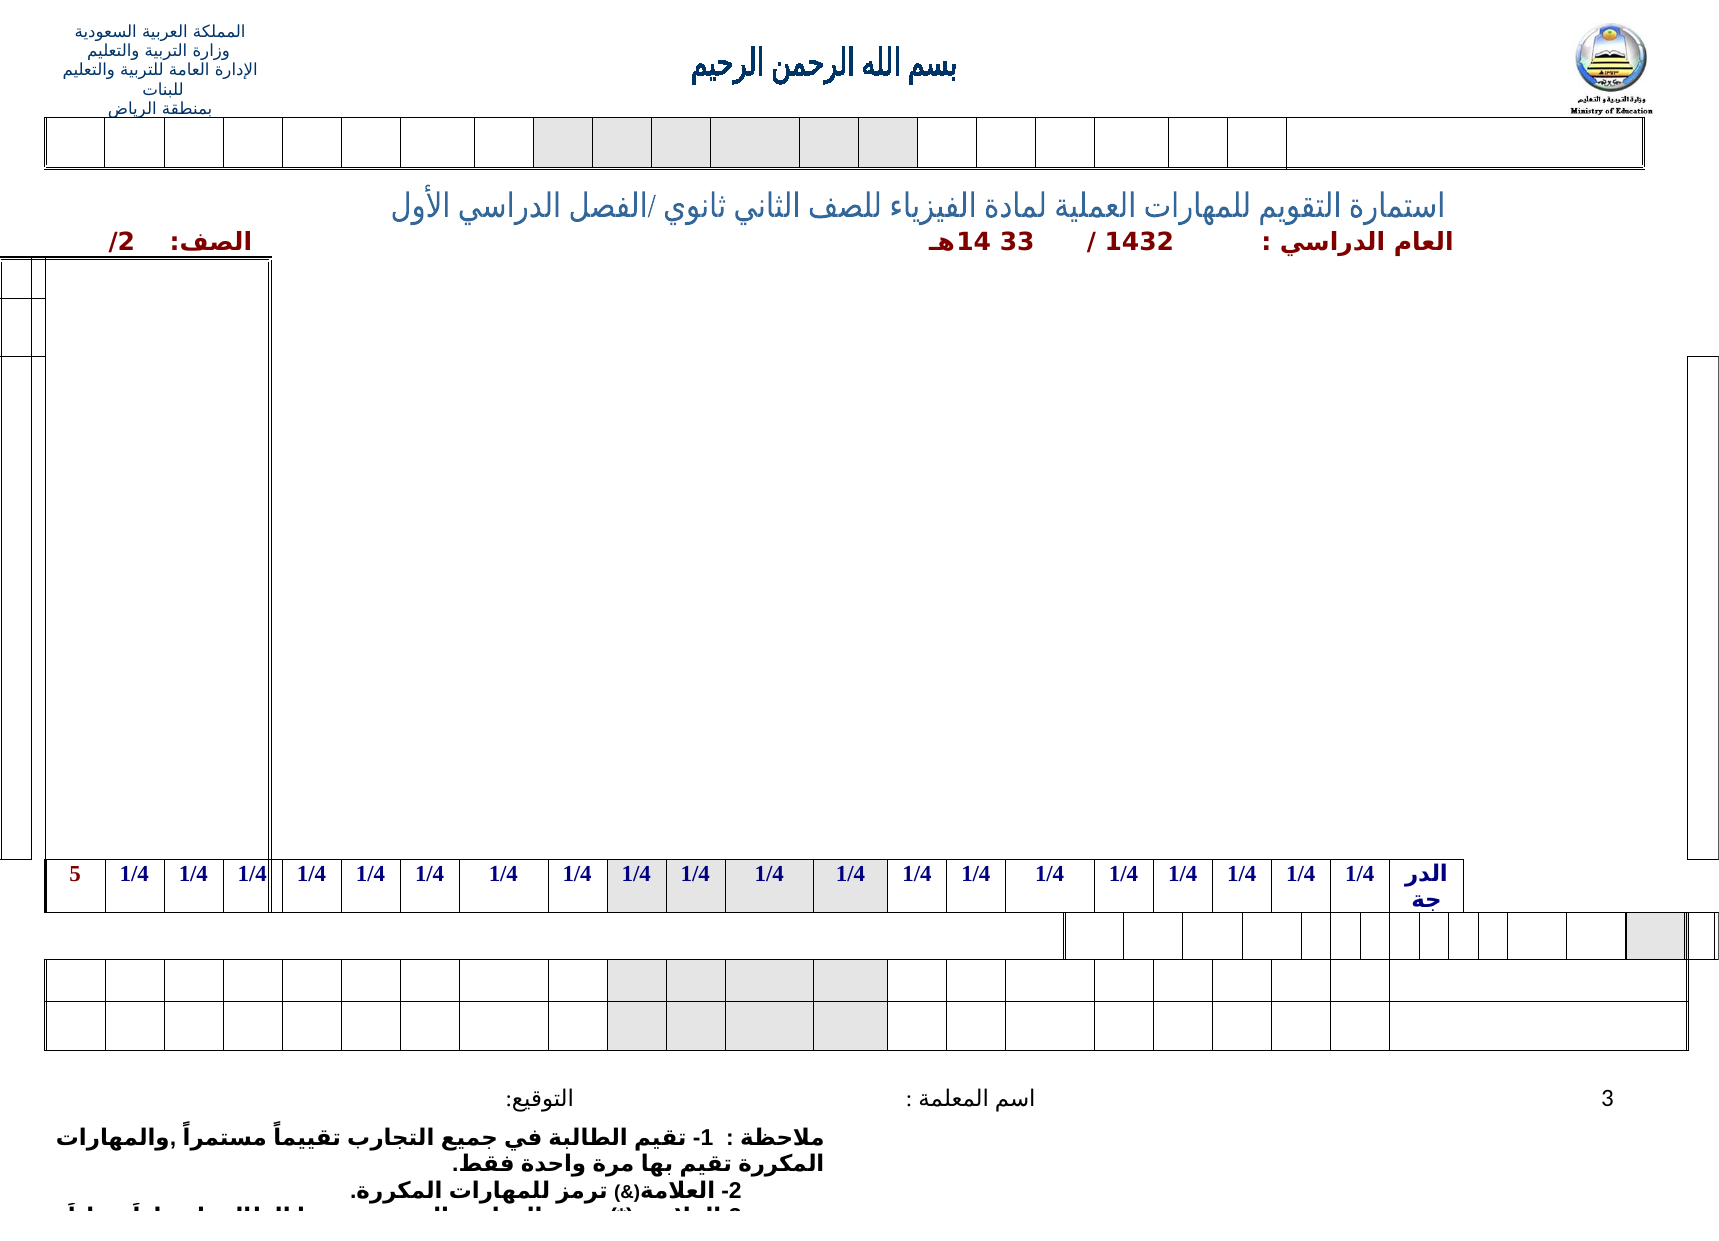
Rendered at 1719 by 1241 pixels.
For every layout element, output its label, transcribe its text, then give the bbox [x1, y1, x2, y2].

table_cell [593, 118, 651, 167]
table_cell [814, 1002, 887, 1050]
table_cell 1/4 [401, 860, 459, 912]
table_cell 1/4 [165, 860, 223, 912]
table_cell 1/4 [947, 860, 1005, 912]
table_cell 1/4 [1331, 860, 1389, 912]
table_cell [46, 118, 104, 167]
table_cell 5 [47, 860, 105, 912]
table_cell [1361, 913, 1389, 959]
table_cell [106, 960, 164, 1001]
table_cell [105, 118, 164, 167]
table_cell [47, 1002, 105, 1050]
table_cell [1627, 913, 1684, 959]
table_cell 1/4 [726, 860, 813, 912]
table_cell 1/4 [1006, 860, 1094, 912]
table_cell [549, 1002, 607, 1050]
table_cell 1/4 [1154, 860, 1212, 912]
table_cell [1124, 913, 1182, 959]
table_cell [475, 118, 533, 167]
table_cell [224, 118, 282, 167]
table_cell [1154, 960, 1212, 1001]
table_cell [947, 960, 1005, 1001]
table_cell [342, 1002, 400, 1050]
table_cell [1508, 913, 1566, 959]
table_cell [859, 118, 917, 167]
table_cell 1/4 [667, 860, 725, 912]
table_cell الدرجة [1390, 860, 1463, 912]
text العام الدراسي : 1432 / 33 14هـ الصف: 2/ [105, 227, 1654, 256]
table_cell 1/4 [106, 860, 164, 912]
table_cell [1390, 1002, 1686, 1050]
table_cell [1390, 960, 1686, 1001]
table_cell [1331, 960, 1389, 1001]
table_cell [711, 118, 799, 167]
table_cell [401, 1002, 459, 1050]
table_cell [1567, 913, 1625, 959]
table_cell [283, 1002, 341, 1050]
table_cell [947, 1002, 1005, 1050]
table_cell [342, 118, 400, 167]
table_cell [814, 960, 887, 1001]
table_cell [165, 118, 223, 167]
table_cell [1302, 913, 1330, 959]
table_cell [1183, 913, 1242, 959]
table_cell [460, 960, 548, 1001]
table_cell [1006, 1002, 1094, 1050]
table_cell [1154, 1002, 1212, 1050]
table_cell [224, 1002, 282, 1050]
table_cell [283, 960, 341, 1001]
table_cell [1095, 118, 1168, 167]
table_cell 1/4 [549, 860, 607, 912]
table_cell [401, 960, 459, 1001]
table_cell [888, 960, 946, 1001]
table_cell [165, 1002, 223, 1050]
picture [1562, 23, 1656, 117]
table_cell [549, 960, 607, 1001]
table_cell 1/4 [1213, 860, 1271, 912]
table_cell [106, 1002, 164, 1050]
table_cell [800, 118, 858, 167]
table_cell [918, 118, 976, 167]
table_cell [1479, 913, 1507, 959]
table_cell [1213, 1002, 1271, 1050]
table_cell 1/4 [1095, 860, 1153, 912]
table_cell 1/4 [608, 860, 666, 912]
table_cell [1006, 960, 1094, 1001]
table_cell 1/4 [1272, 860, 1330, 912]
table_cell [47, 960, 105, 1001]
table_cell [1420, 913, 1448, 959]
table_cell [1331, 913, 1360, 959]
table_header اســــم الطــــــــالبة [46, 258, 270, 859]
table_cell [224, 960, 282, 1001]
table_cell 1/4 [224, 860, 268, 912]
table_cell [1243, 913, 1301, 959]
table_cell [667, 1002, 725, 1050]
table_cell 1/4 [283, 860, 341, 912]
table_cell [1331, 1002, 1389, 1050]
table_cell [1287, 118, 1643, 167]
table_cell [283, 118, 341, 167]
table_cell 1/4 [342, 860, 400, 912]
table_cell [534, 118, 592, 167]
table_cell [401, 118, 474, 167]
table_cell [608, 1002, 666, 1050]
table_cell [1272, 960, 1330, 1001]
table_cell [1036, 118, 1094, 167]
table_cell [977, 118, 1035, 167]
table_cell [1066, 913, 1123, 959]
table_cell [608, 960, 666, 1001]
table_cell [460, 1002, 548, 1050]
table_cell [1213, 960, 1271, 1001]
table_cell [1390, 913, 1419, 959]
table_cell [652, 118, 710, 167]
table_cell [667, 960, 725, 1001]
table_cell 1/4 [814, 860, 887, 912]
table_cell [1449, 913, 1478, 959]
table_cell [1095, 960, 1153, 1001]
table_cell [1272, 1002, 1330, 1050]
table_cell 1/4 [460, 860, 548, 912]
table_cell [1228, 118, 1286, 167]
table_cell [888, 1002, 946, 1050]
table_cell [1095, 1002, 1153, 1050]
table_cell 1/4 [888, 860, 946, 912]
table_cell [1169, 118, 1227, 167]
table_cell [726, 1002, 813, 1050]
table_cell [342, 960, 400, 1001]
table_cell [165, 960, 223, 1001]
table_cell [726, 960, 813, 1001]
